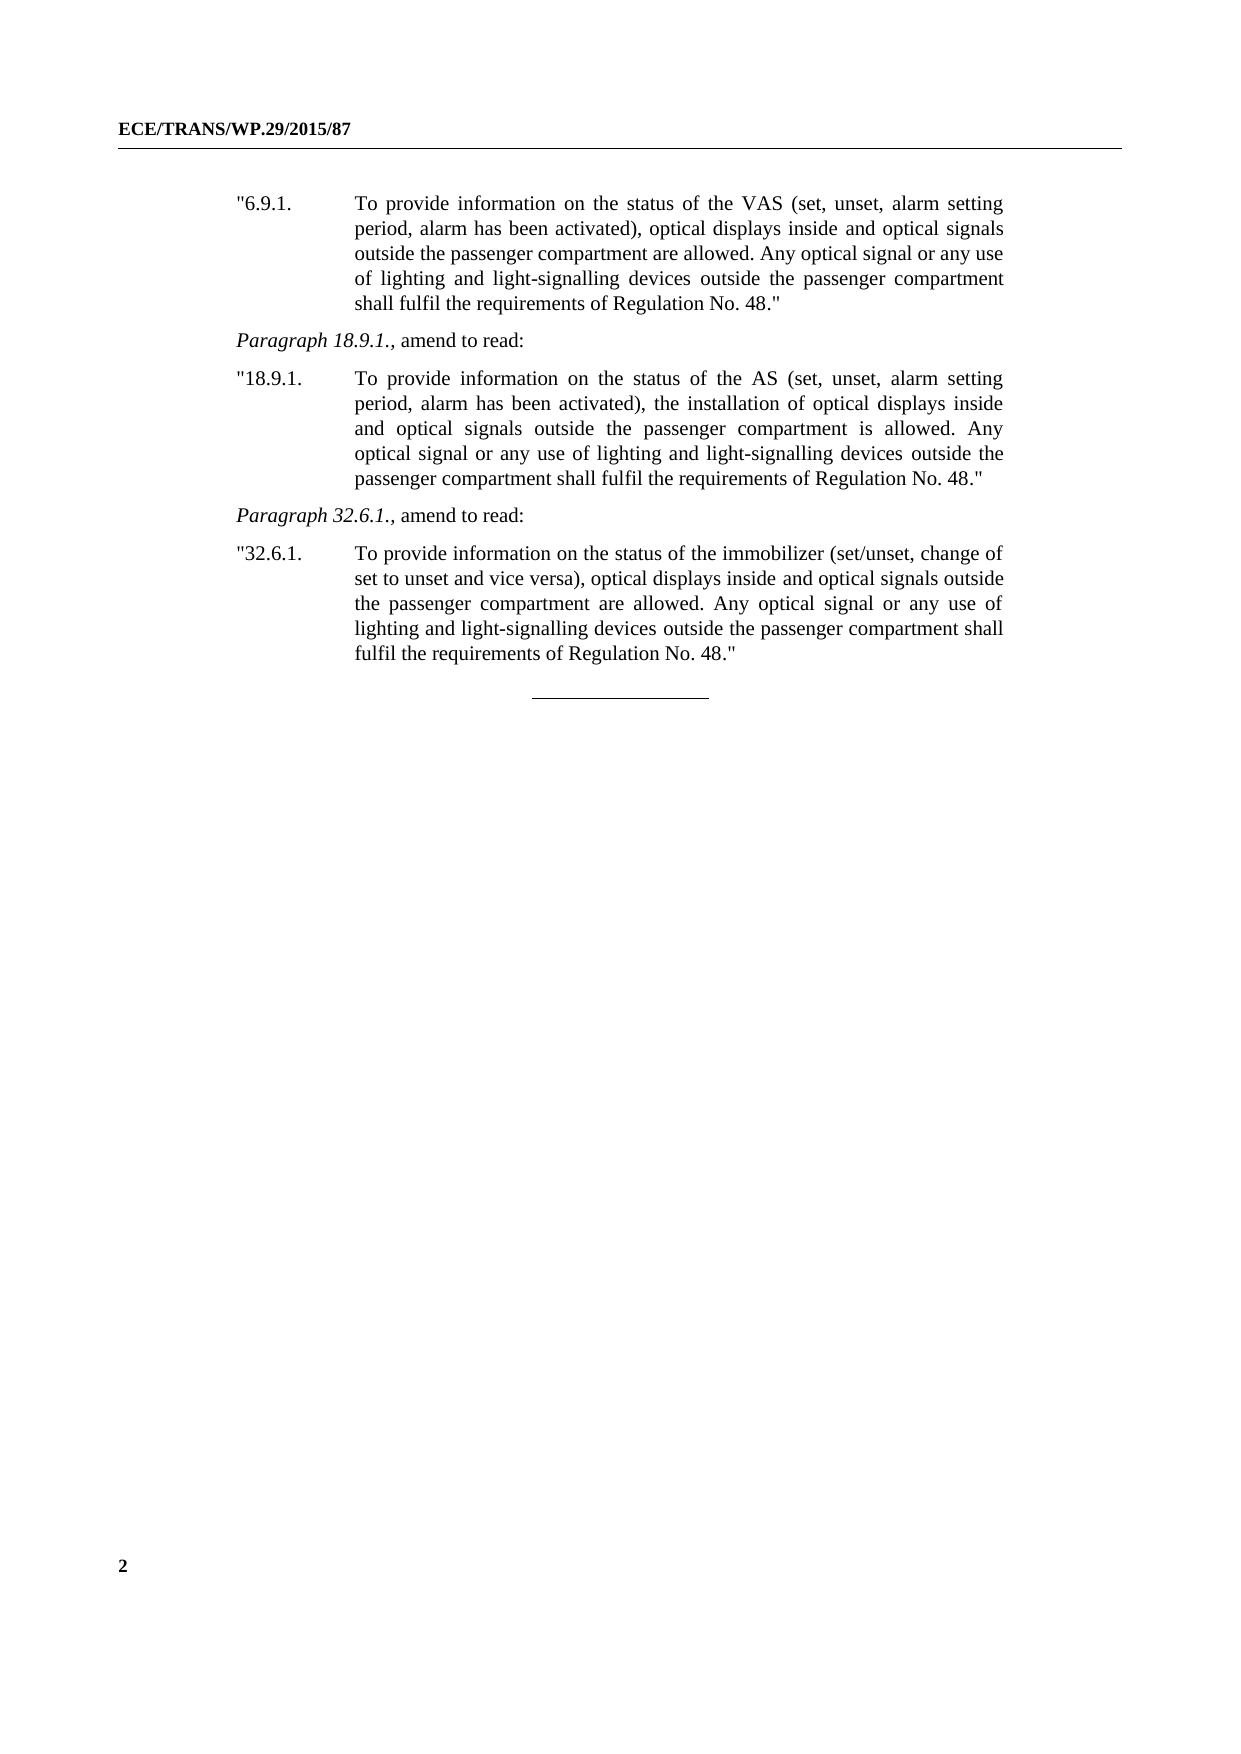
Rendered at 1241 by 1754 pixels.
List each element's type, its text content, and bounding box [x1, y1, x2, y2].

text Paragraph 32.6.1., amend to read: [236, 502, 1122, 527]
text "6.9.1. To provide information on the status of the VAS (set, unset, alarm setting period, alarm has been activated), optical displays inside and optical signals outside the passenger compartment are allowed. Any optical signal or any use of lighting and light-signalling devices outside the passenger compartment shall fulfil the requirements of Regulation No. 48." [236, 190, 1004, 315]
text Paragraph 18.9.1., amend to read: [236, 327, 1122, 352]
text "18.9.1. To provide information on the status of the AS (set, unset, alarm setting period, alarm has been activated), the installation of optical displays inside and optical signals outside the passenger compartment is allowed. Any optical signal or any use of lighting and light-signalling devices outside the passenger compartment shall fulfil the requirements of Regulation No. 48." [236, 365, 1004, 490]
text "32.6.1. To provide information on the status of the immobilizer (set/unset, change of set to unset and vice versa), optical displays inside and optical signals outside the passenger compartment are allowed. Any optical signal or any use of lighting and light-signalling devices outside the passenger compartment shall fulfil the requirements of Regulation No. 48." [236, 540, 1004, 665]
